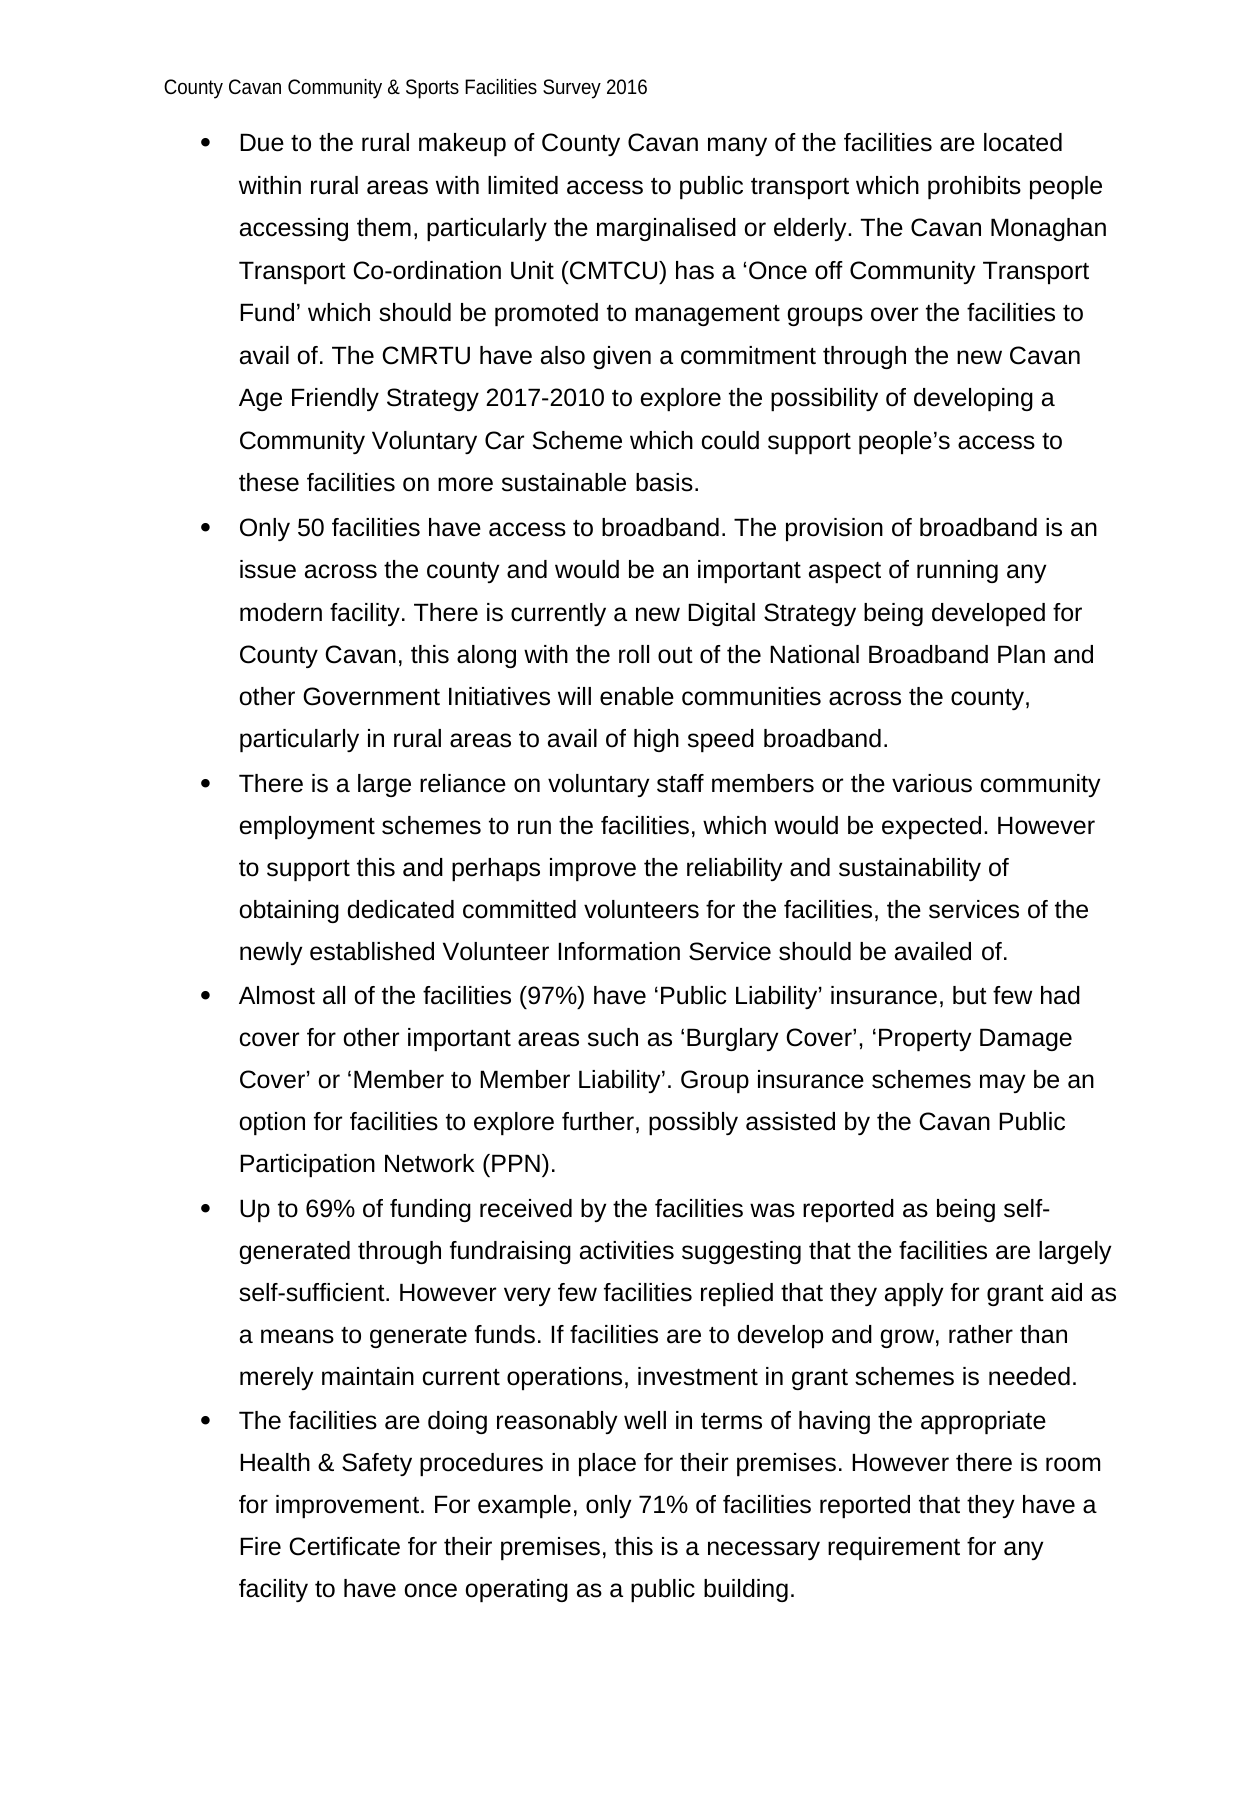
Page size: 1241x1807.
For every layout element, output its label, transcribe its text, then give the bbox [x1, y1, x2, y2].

list There is a large reliance on voluntary staff members or the various community employment schemes to run the facilities, which would be expected. However to support this and perhaps improve the reliability and sustainability of obtaining dedicated committed volunteers for the facilities, the services of the newly established Volunteer Information Service should be availed of. [201, 769, 1118, 965]
list Due to the rural makeup of County Cavan many of the facilities are located within rural areas with limited access to public transport which prohibits people accessing them, particularly the marginalised or elderly. The Cavan Monaghan Transport Co-ordination Unit (CMTCU) has a ‘Once off Community Transport Fund’ which should be promoted to management groups over the facilities to avail of. The CMRTU have also given a commitment through the new Cavan Age Friendly Strategy 2017-2010 to explore the possibility of developing a Community Voluntary Car Scheme which could support people’s access to these facilities on more sustainable basis. [201, 128, 1109, 497]
list Almost all of the facilities (97%) have ‘Public Liability’ insurance, but few had cover for other important areas such as ‘Burglary Cover’, ‘Property Damage Cover’ or ‘Member to Member Liability’. Group insurance schemes may be an option for facilities to explore further, possibly assisted by the Cavan Public Participation Network (PPN). [201, 981, 1097, 1178]
list Up to 69% of funding received by the facilities was reported as being self- generated through fundraising activities suggesting that the facilities are largely self-sufficient. However very few facilities replied that they apply for grant aid as a means to generate funds. If facilities are to develop and grow, rather than merely maintain current operations, investment in grant schemes is needed. [201, 1194, 1119, 1390]
list The facilities are doing reasonably well in terms of having the appropriate Health & Safety procedures in place for their premises. However there is room for improvement. For example, only 71% of facilities reported that they have a Fire Certificate for their premises, this is a necessary requirement for any facility to have once operating as a public building. [201, 1406, 1120, 1603]
list Only 50 facilities have access to broadband. The provision of broadband is an issue across the county and would be an important aspect of running any modern facility. There is currently a new Digital Strategy being developed for County Cavan, this along with the roll out of the National Broadband Plan and other Government Initiatives will enable communities across the county, particularly in rural areas to avail of high speed broadband. [201, 513, 1099, 753]
